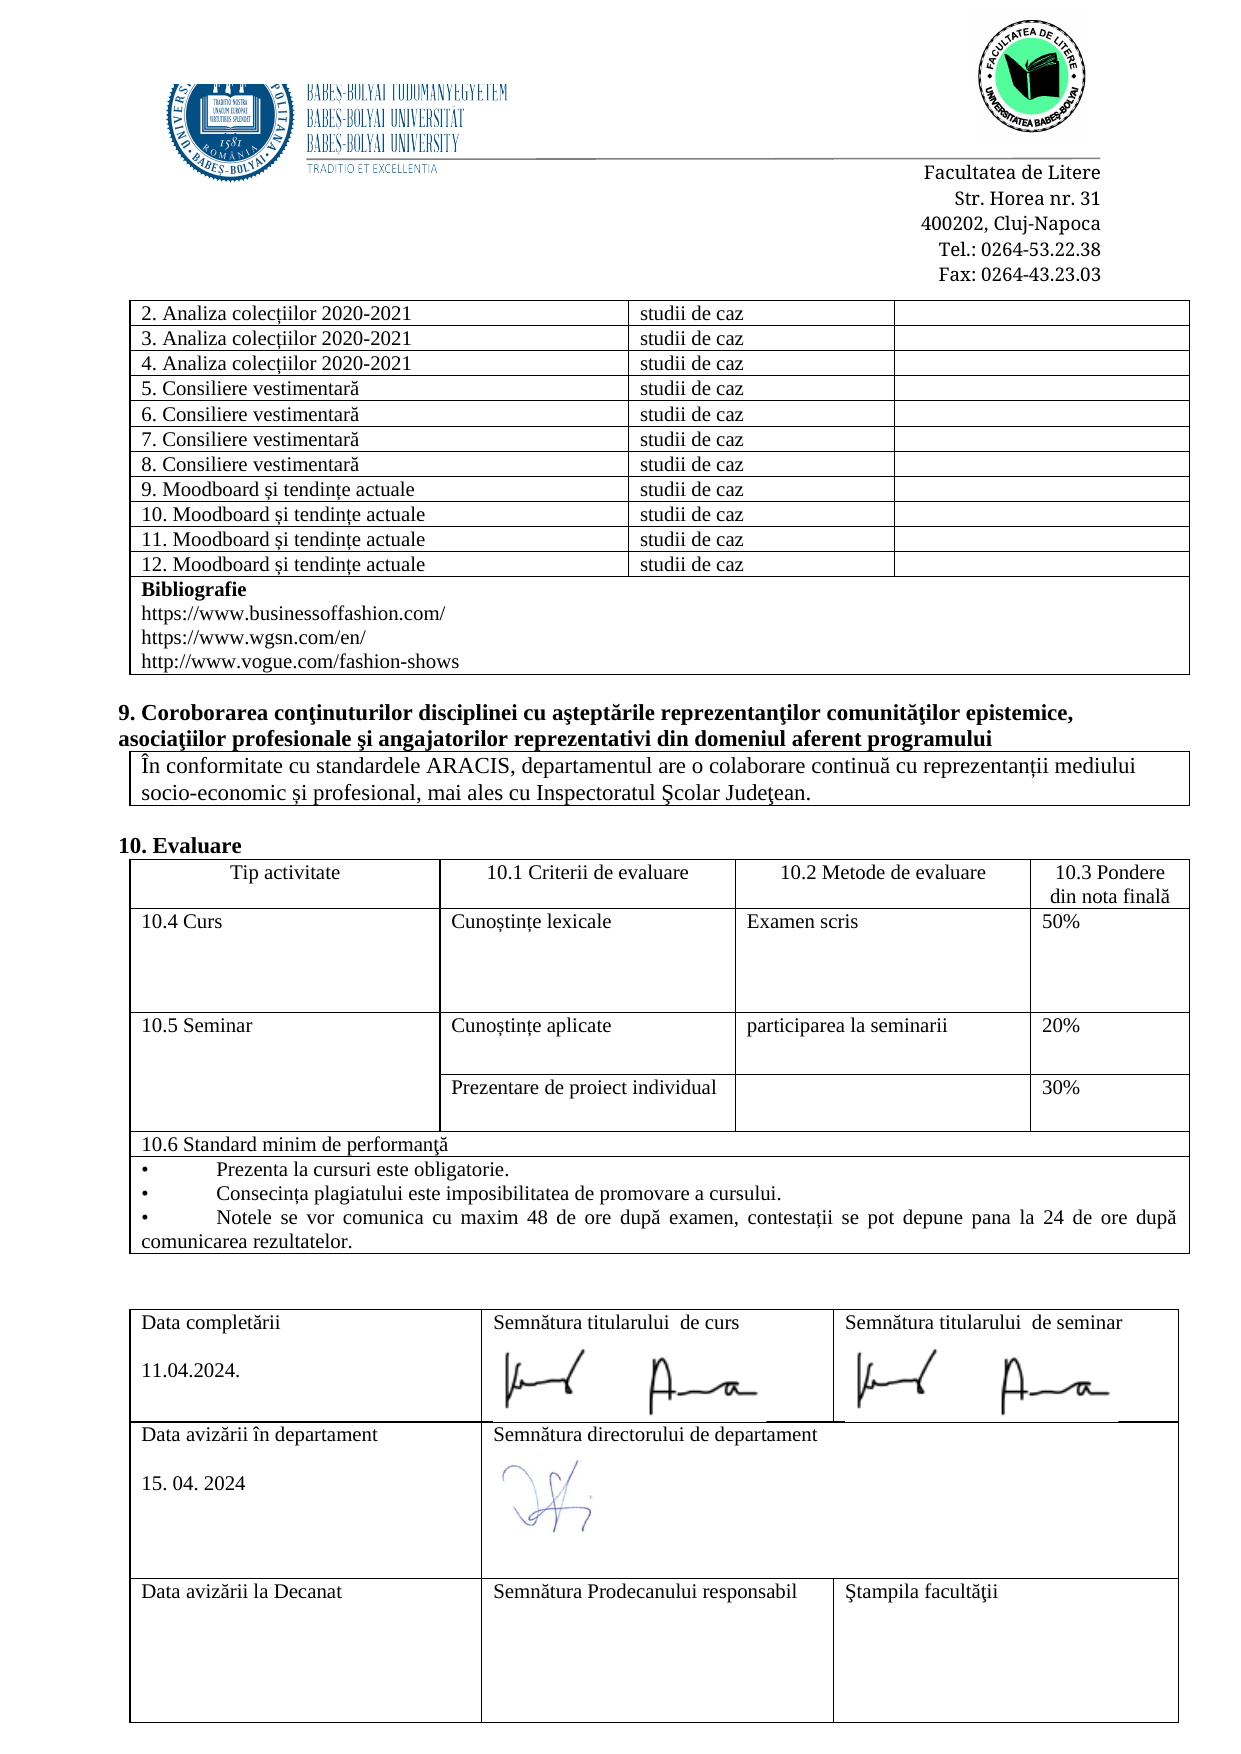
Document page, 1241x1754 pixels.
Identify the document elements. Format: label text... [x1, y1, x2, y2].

table_cell • Prezenta la cursuri este obligatorie. • Consecința plagiatului este imposibilitatea de promovare a cursului. • Notele se vor comunica cu maxim 48 de ore după examen, contestații se pot depune pana la 24 de ore după comunicarea rezultatelor. [131, 1157, 1189, 1253]
table_cell Cunoștințe aplicate [441, 1013, 735, 1073]
table_cell 7. Consiliere vestimentară [131, 427, 628, 451]
table_header 10.1 Criterii de evaluare [441, 860, 735, 908]
table_cell participarea la seminarii [736, 1013, 1030, 1073]
table_cell 4. Analiza colecțiilor 2020-2021 [131, 351, 628, 375]
table_cell [895, 351, 1189, 375]
table_cell [895, 376, 1189, 400]
table_cell [895, 552, 1189, 576]
table_cell 10.6 Standard minim de performanţă [131, 1132, 1189, 1156]
table_header Semnătura titularului de seminar [834, 1310, 1178, 1421]
table_cell Prezentare de proiect individual [441, 1075, 735, 1131]
picture [493, 1333, 767, 1422]
table_header Tip activitate [131, 860, 439, 908]
table_cell [895, 527, 1189, 551]
table_cell [895, 502, 1189, 526]
table_cell studii de caz [629, 326, 894, 350]
picture [148, 84, 528, 215]
table_cell studii de caz [629, 351, 894, 375]
table_cell studii de caz [629, 376, 894, 400]
table_header 10.3 Pondere din nota finală [1031, 860, 1189, 908]
table_cell [895, 401, 1189, 426]
table_cell 11. Moodboard și tendințe actuale [131, 527, 628, 551]
table_cell studii de caz [629, 552, 894, 576]
picture [493, 1446, 608, 1555]
picture [974, 8, 1087, 143]
table_cell Examen scris [736, 909, 1030, 1012]
table_cell 30% [1031, 1075, 1189, 1131]
table_cell 20% [1031, 1013, 1189, 1073]
table_cell Semnătura Prodecanului responsabil [482, 1579, 833, 1722]
table_cell [895, 326, 1189, 350]
table_cell Data avizării la Decanat [131, 1579, 481, 1722]
table_cell 50% [1031, 909, 1189, 1012]
table_cell studii de caz [629, 502, 894, 526]
table_cell 6. Consiliere vestimentară [131, 401, 628, 426]
table_cell studii de caz [629, 477, 894, 501]
table_cell 5. Consiliere vestimentară [131, 376, 628, 400]
table_cell [895, 427, 1189, 451]
table_cell Cunoștințe lexicale [441, 909, 735, 1012]
table_cell Data avizării în departament 15. 04. 2024 [131, 1423, 481, 1578]
table_header Semnătura titularului de curs [482, 1310, 833, 1421]
table_cell [895, 477, 1189, 501]
text 9. Coroborarea conţinuturilor disciplinei cu aşteptările reprezentanţilor comunităţilor epistemice, asociaţiilor profesionale şi angajatorilor reprezentativi din domeniul aferent programului [118, 698, 1152, 751]
table_cell 10.5 Seminar [131, 1013, 439, 1131]
table_cell [895, 301, 1189, 325]
table_cell Ştampila facultăţii [834, 1579, 1178, 1722]
table_cell 8. Consiliere vestimentară [131, 452, 628, 476]
picture [845, 1333, 1119, 1422]
table_cell studii de caz [629, 427, 894, 451]
table_cell 2. Analiza colecțiilor 2020-2021 [131, 301, 628, 325]
table_cell studii de caz [629, 527, 894, 551]
table_cell studii de caz [629, 401, 894, 426]
table_cell 9. Moodboard și tendințe actuale [131, 477, 628, 501]
text 10. Evaluare [118, 832, 1152, 859]
table_header În conformitate cu standardele ARACIS, departamentul are o colaborare continuă cu reprezentanții mediului socio-economic și profesional, mai ales cu Inspectoratul Şcolar Judeţean. [131, 752, 1189, 805]
table_cell 12. Moodboard și tendințe actuale [131, 552, 628, 576]
table_cell [736, 1075, 1030, 1131]
table_cell [895, 452, 1189, 476]
table_header 10.2 Metode de evaluare [736, 860, 1030, 908]
table_cell Semnătura directorului de departament [482, 1423, 1178, 1578]
table_cell studii de caz [629, 301, 894, 325]
table_cell 10. Moodboard și tendințe actuale [131, 502, 628, 526]
table_cell 3. Analiza colecțiilor 2020-2021 [131, 326, 628, 350]
table_cell studii de caz [629, 452, 894, 476]
table_cell 10.4 Curs [131, 909, 439, 1012]
table_header Data completării 11.04.2024. [131, 1310, 481, 1421]
table_cell Bibliografie https://www.businessoffashion.com/ https://www.wgsn.com/en/ http://www.vogue.com/fashion-shows [131, 577, 1189, 673]
